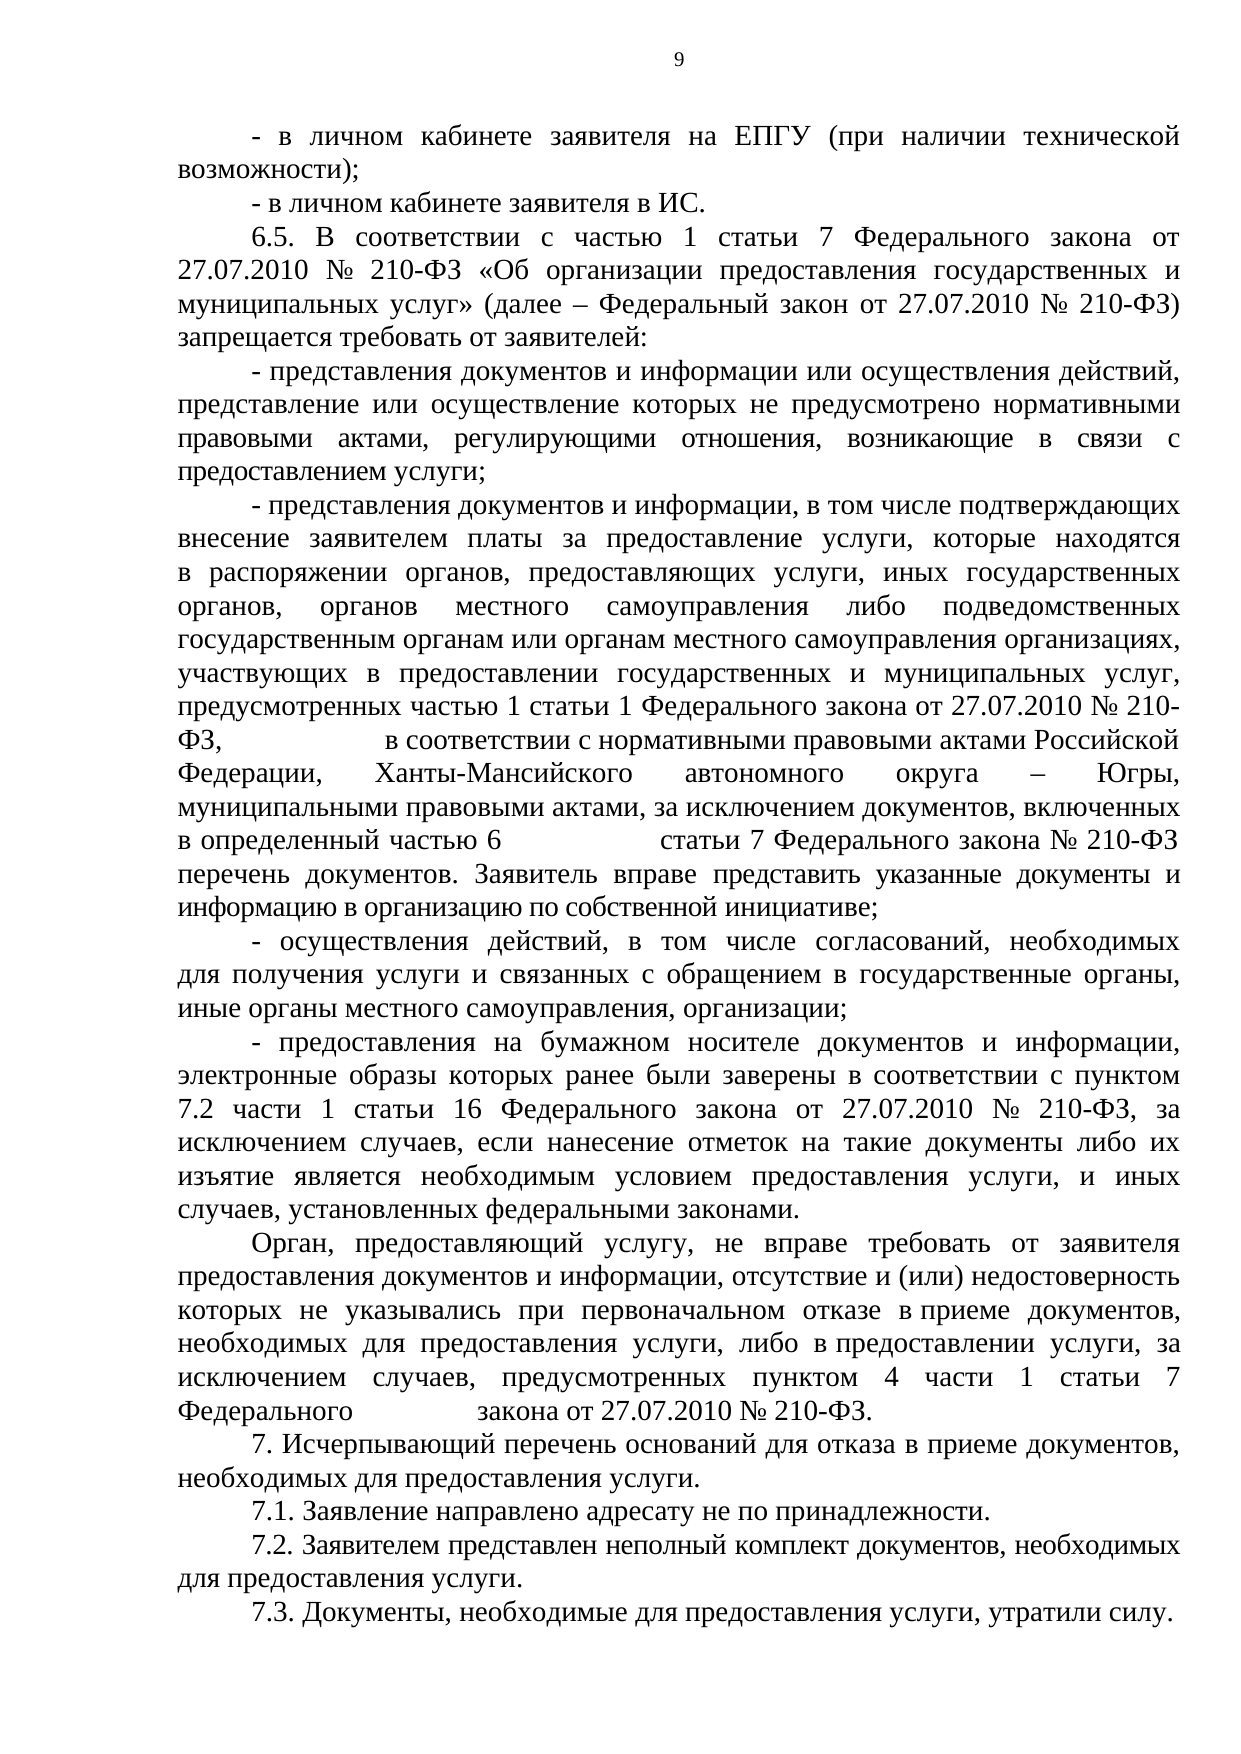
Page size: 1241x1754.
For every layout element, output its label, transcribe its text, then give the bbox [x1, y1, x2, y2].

text Орган, предоставляющий услугу, не вправе требовать от заявителя предоставления документов и информации, отсутствие и (или) недостоверность которых не указывались при первоначальном отказе в приеме документов, необходимых для предоставления услуги, либо в предоставлении услуги, за исключением случаев, предусмотренных пунктом 4 части 1 статьи 7 Федерального закона от 27.07.2010 № 210-ФЗ. [177, 1225, 1181, 1426]
subtitle 7. Исчерпывающий перечень оснований для отказа в приеме документов, необходимых для предоставления услуги. [177, 1426, 1181, 1493]
subtitle 6.5. В соответствии с частью 1 статьи 7 Федерального закона от 27.07.2010 № 210-ФЗ «Об организации предоставления государственных и муниципальных услуг» (далее – Федеральный закон от 27.07.2010 № 210-ФЗ) запрещается требовать от заявителей: [177, 219, 1181, 353]
text 7.2. Заявителем представлен неполный комплект документов, необходимых для предоставления услуги. [177, 1527, 1181, 1594]
text - предоставления на бумажном носителе документов и информации, электронные образы которых ранее были заверены в соответствии с пунктом 7.2 части 1 статьи 16 Федерального закона от 27.07.2010 № 210-ФЗ, за исключением случаев, если нанесение отметок на такие документы либо их изъятие является необходимым условием предоставления услуги, и иных случаев, установленных федеральными законами. [177, 1024, 1181, 1225]
text - осуществления действий, в том числе согласований, необходимых для получения услуги и связанных с обращением в государственные органы, иные органы местного самоуправления, организации; [177, 923, 1181, 1024]
text - представления документов и информации, в том числе подтверждающих внесение заявителем платы за предоставление услуги, которые находятся в распоряжении органов, предоставляющих услуги, иных государственных органов, органов местного самоуправления либо подведомственных государственным органам или органам местного самоуправления организациях, участвующих в предоставлении государственных и муниципальных услуг, предусмотренных частью 1 статьи 1 Федерального закона от 27.07.2010 № 210-ФЗ, в соответствии с нормативными правовыми актами Российской Федерации, Ханты-Мансийского автономного округа – Югры, муниципальными правовыми актами, за исключением документов, включенных в определенный частью 6 статьи 7 Федерального закона № 210-ФЗ перечень документов. Заявитель вправе представить указанные документы и информацию в организацию по собственной инициативе; [177, 487, 1181, 923]
text - представления документов и информации или осуществления действий, представление или осуществление которых не предусмотрено нормативными правовыми актами, регулирующими отношения, возникающие в связи с предоставлением услуги; [177, 353, 1181, 487]
text 7.3. Документы, необходимые для предоставления услуги, утратили силу. [177, 1594, 1181, 1627]
text 7.1. Заявление направлено адресату не по принадлежности. [177, 1493, 1181, 1527]
text - в личном кабинете заявителя в ИС. [177, 185, 1181, 219]
text - в личном кабинете заявителя на ЕПГУ (при наличии технической возможности); [177, 118, 1181, 185]
